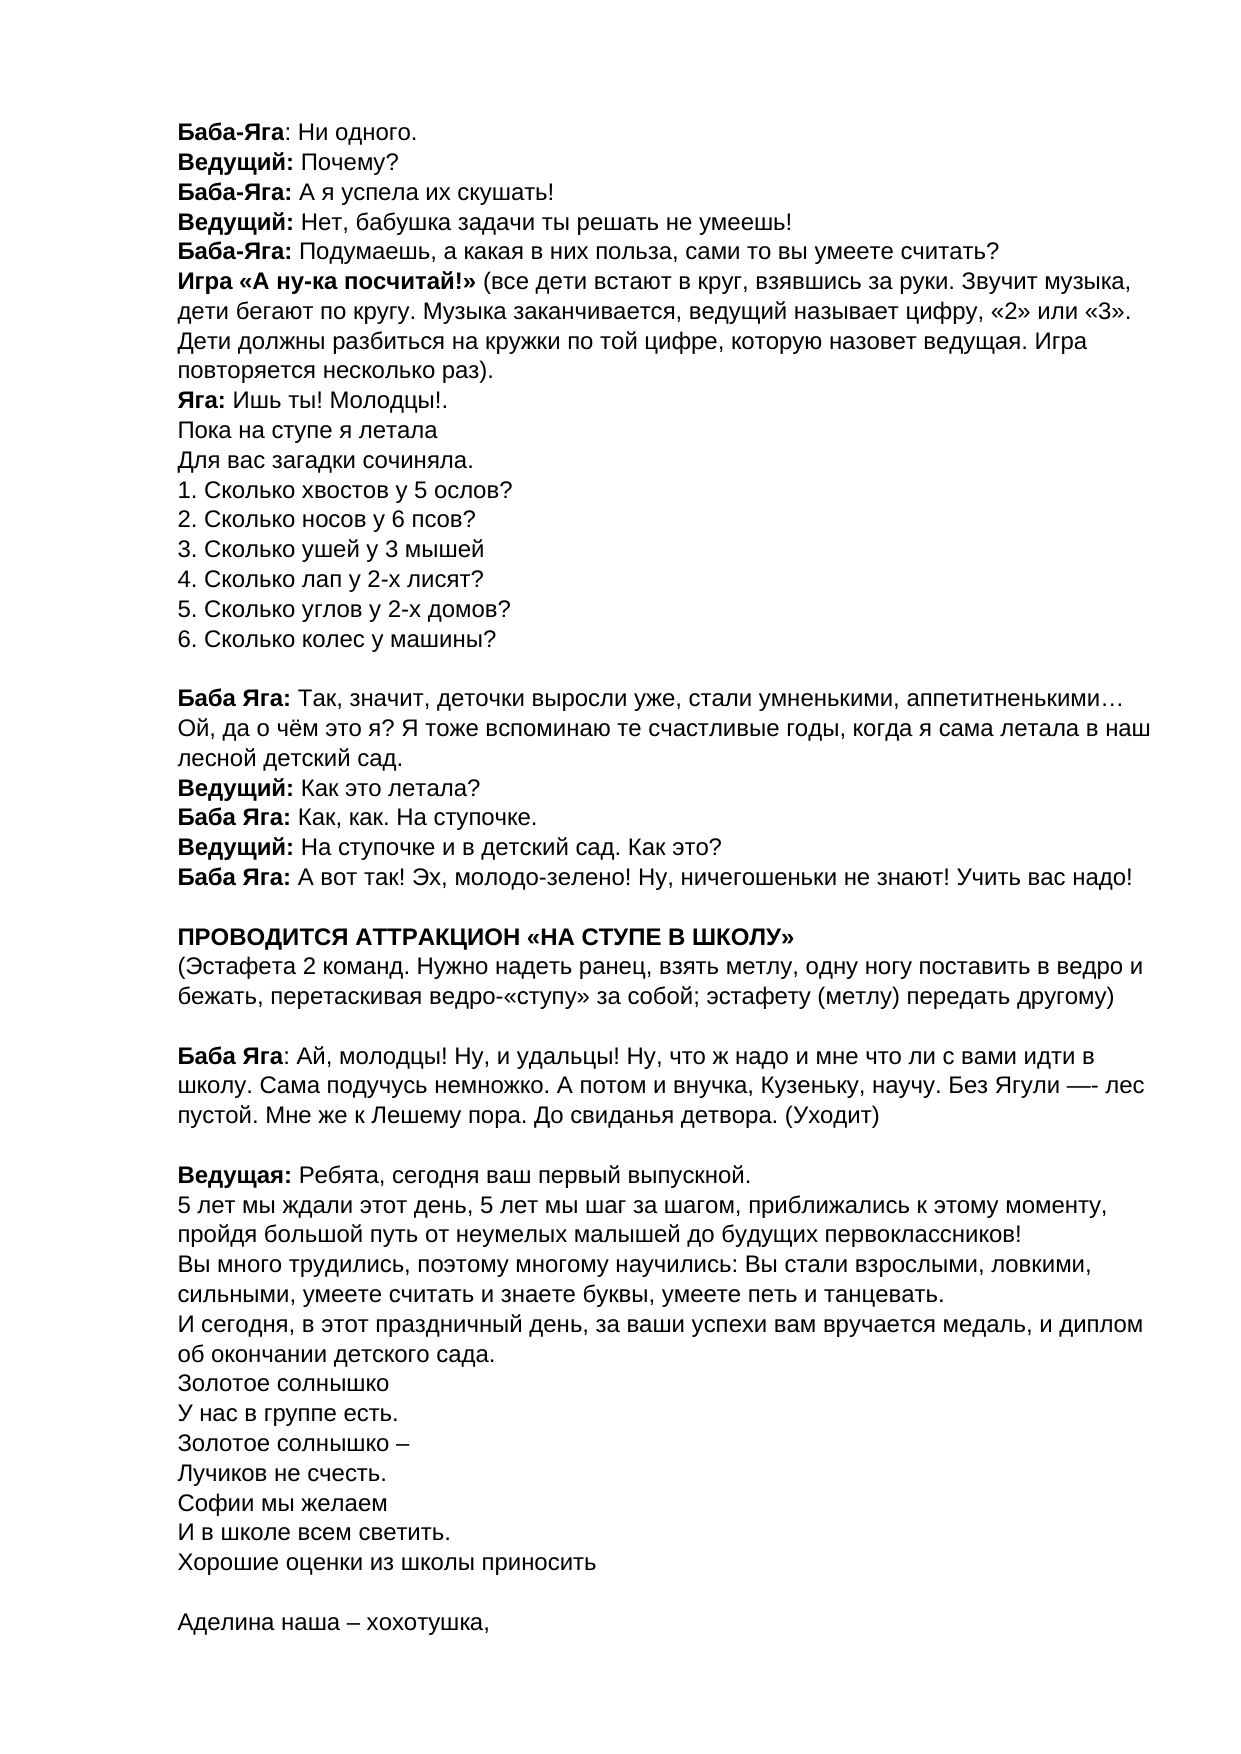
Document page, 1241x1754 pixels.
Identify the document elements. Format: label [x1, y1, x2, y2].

text [177, 742, 1152, 1635]
text [177, 118, 1152, 714]
